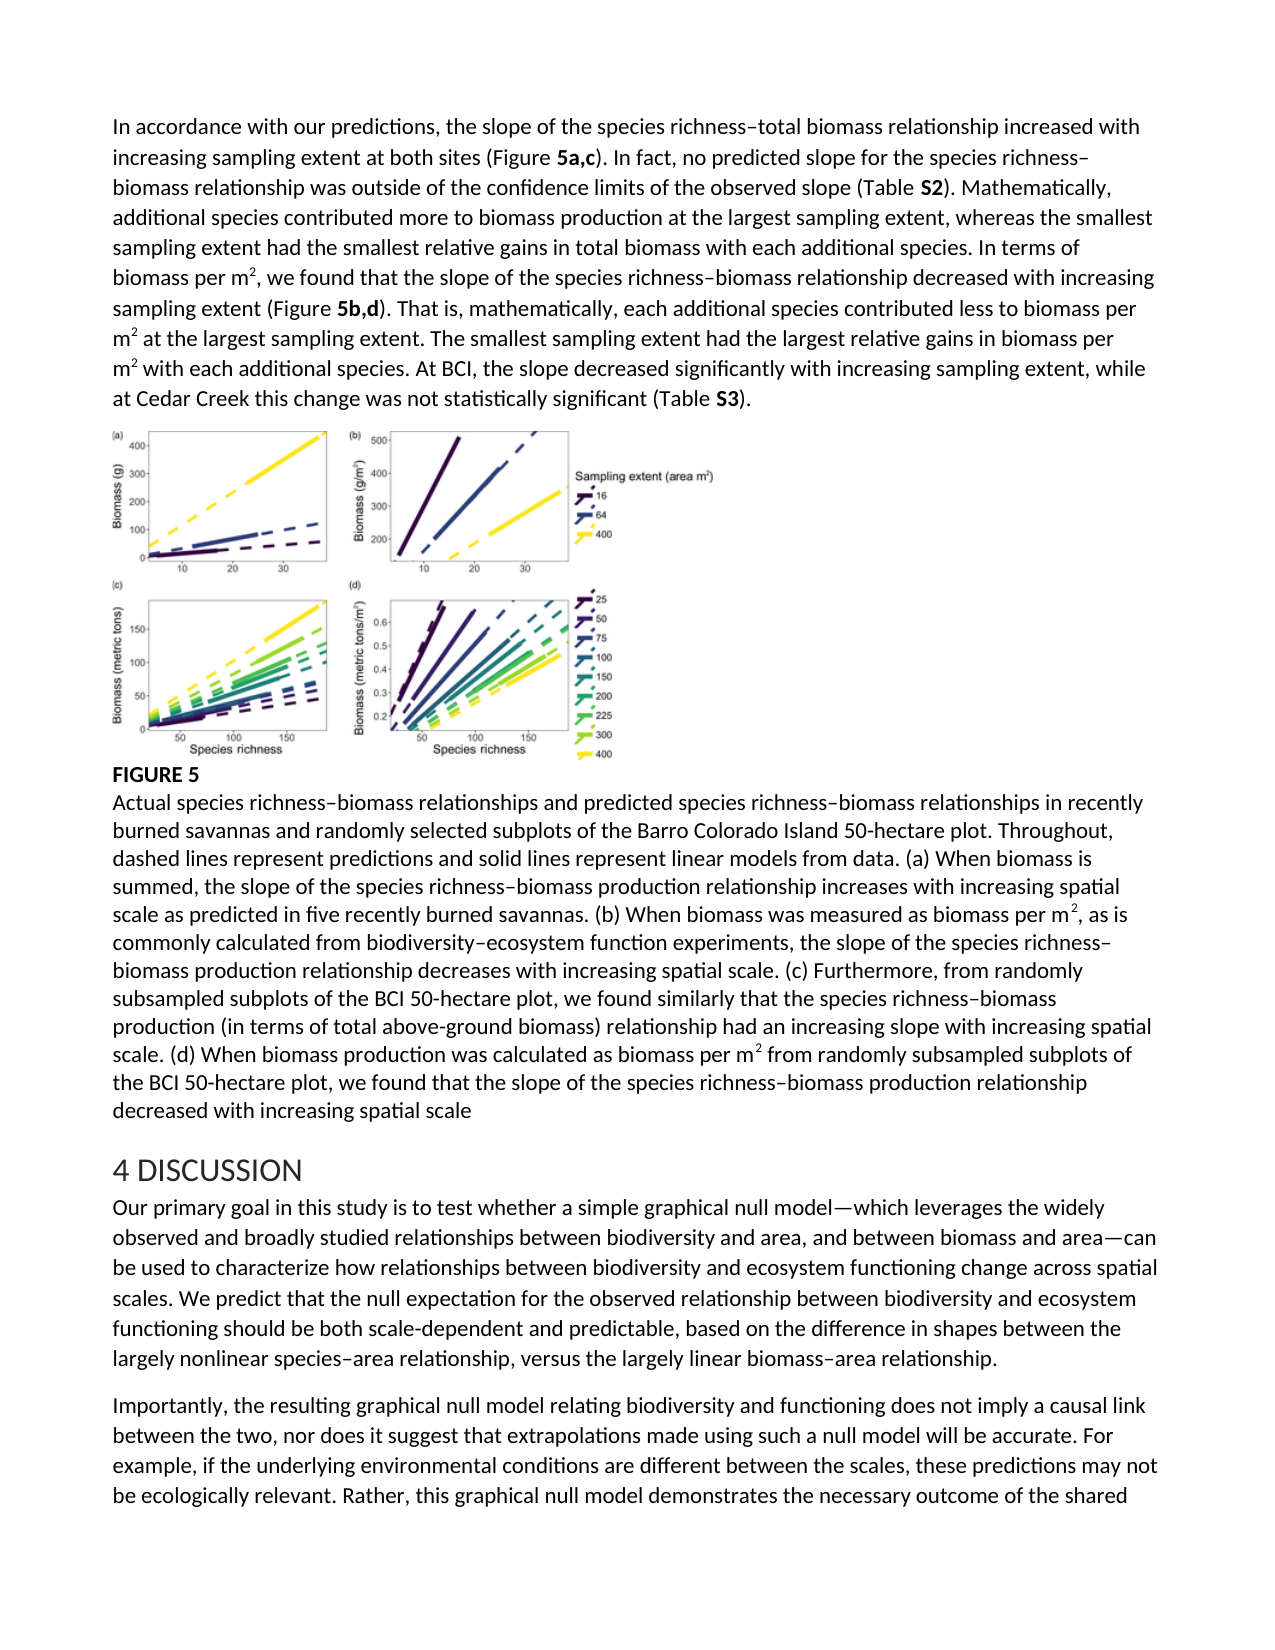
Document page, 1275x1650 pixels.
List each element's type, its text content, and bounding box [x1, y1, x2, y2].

subtitle 4 DISCUSSION [112, 1149, 1162, 1190]
text FIGURE 5 [112, 760, 1162, 788]
text In accordance with our predictions, the slope of the species richness–total biomass relationship increased with increasing sampling extent at both sites (Figure 5a,c). In fact, no predicted slope for the species richness–biomass relationship was outside of the confidence limits of the observed slope (Table S2). Mathematically, additional species contributed more to biomass production at the largest sampling extent, whereas the smallest sampling extent had the smallest relative gains in total biomass with each additional species. In terms of biomass per m2, we found that the slope of the species richness–biomass relationship decreased with increasing sampling extent (Figure 5b,d). That is, mathematically, each additional species contributed less to biomass per m2 at the largest sampling extent. The smallest sampling extent had the largest relative gains in biomass per m2 with each additional species. At BCI, the slope decreased significantly with increasing sampling extent, while at Cedar Creek this change was not statistically significant (Table S3). [112, 112, 1162, 412]
picture [112, 431, 713, 760]
text Our primary goal in this study is to test whether a simple graphical null model—which leverages the widely observed and broadly studied relationships between biodiversity and area, and between biomass and area—can be used to characterize how relationships between biodiversity and ecosystem functioning change across spatial scales. We predict that the null expectation for the observed relationship between biodiversity and ecosystem functioning should be both scale-dependent and predictable, based on the difference in shapes between the largely nonlinear species–area relationship, versus the largely linear biomass–area relationship. [112, 1193, 1162, 1372]
text Actual species richness–biomass relationships and predicted species richness–biomass relationships in recently burned savannas and randomly selected subplots of the Barro Colorado Island 50-hectare plot. Throughout, dashed lines represent predictions and solid lines represent linear models from data. (a) When biomass is summed, the slope of the species richness–biomass production relationship increases with increasing spatial scale as predicted in five recently burned savannas. (b) When biomass was measured as biomass per m2, as is commonly calculated from biodiversity–ecosystem function experiments, the slope of the species richness–biomass production relationship decreases with increasing spatial scale. (c) Furthermore, from randomly subsampled subplots of the BCI 50-hectare plot, we found similarly that the species richness–biomass production (in terms of total above-ground biomass) relationship had an increasing slope with increasing spatial scale. (d) When biomass production was calculated as biomass per m2 from randomly subsampled subplots of the BCI 50-hectare plot, we found that the slope of the species richness–biomass production relationship decreased with increasing spatial scale [112, 788, 1162, 1124]
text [112, 1391, 1162, 1509]
